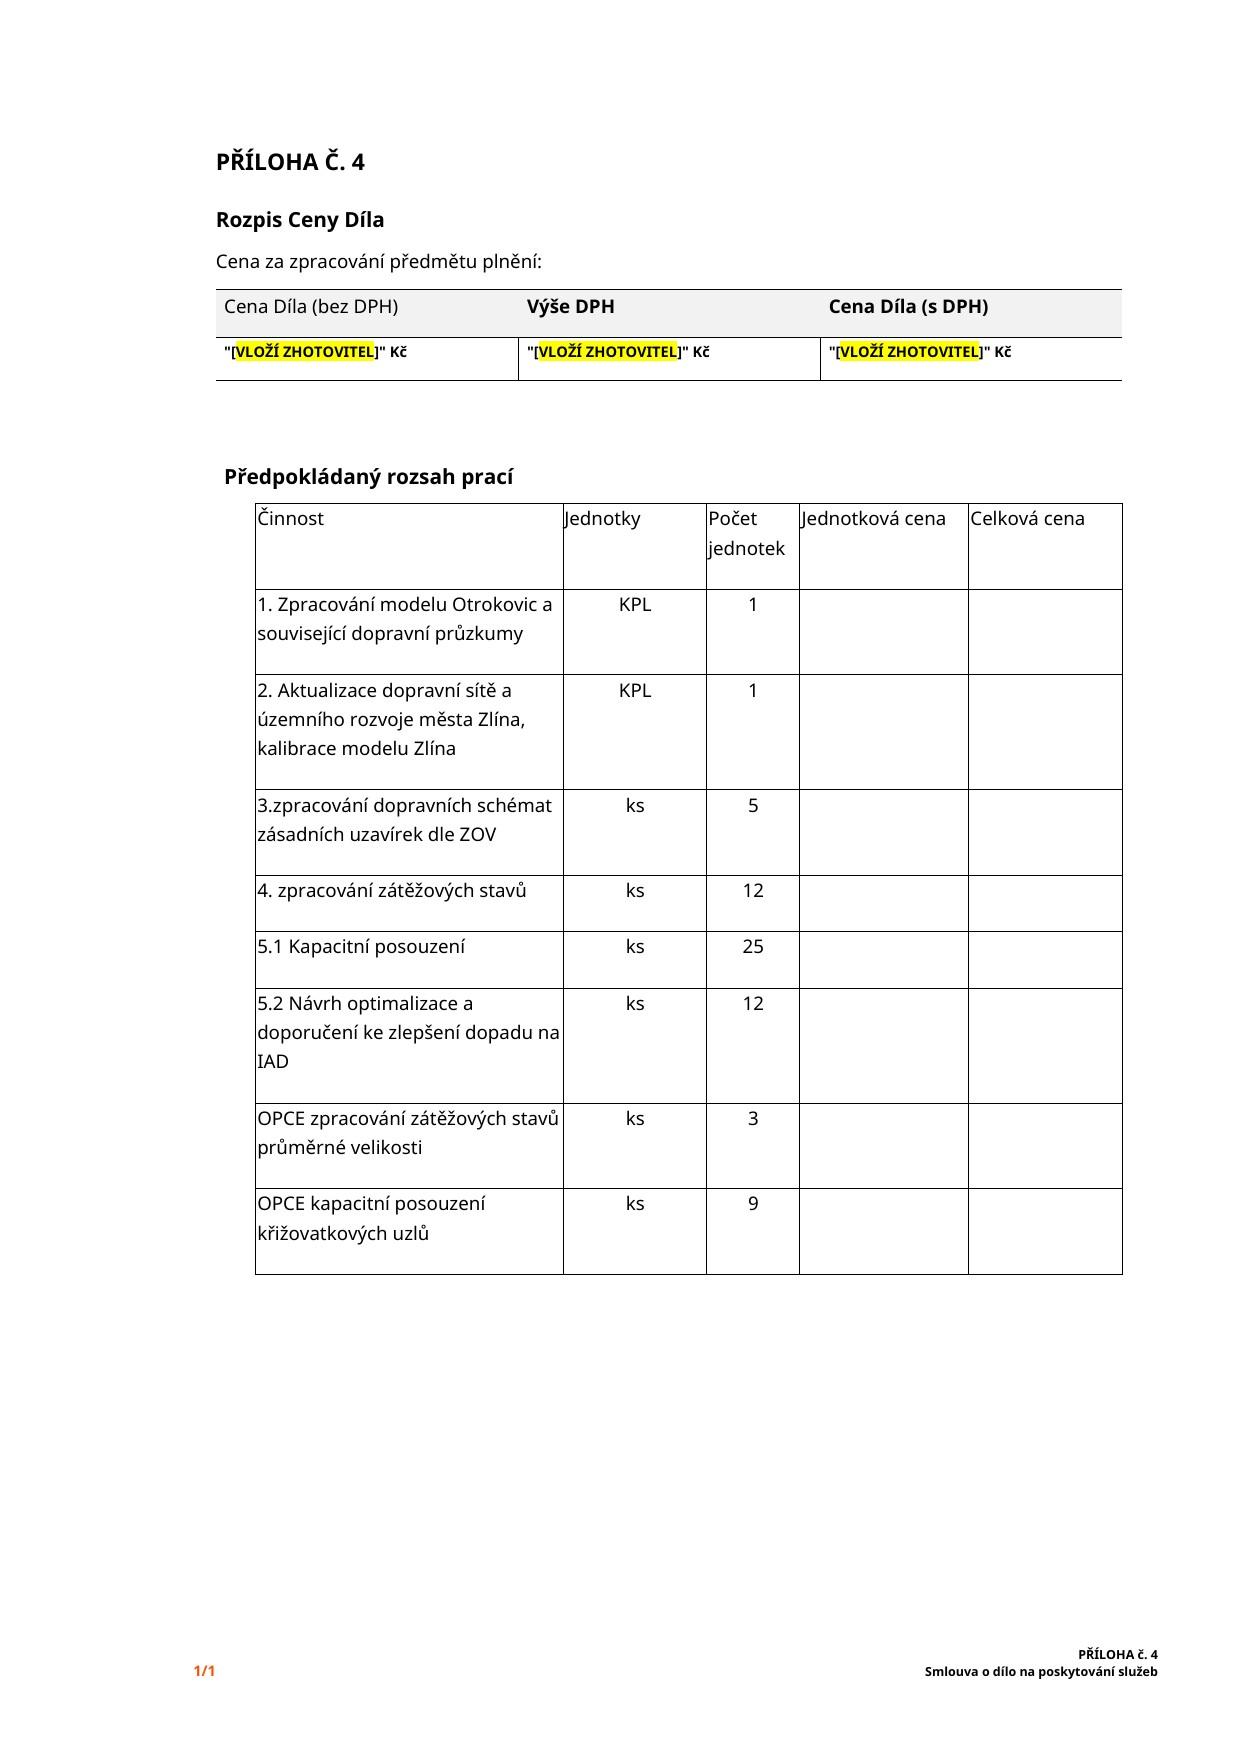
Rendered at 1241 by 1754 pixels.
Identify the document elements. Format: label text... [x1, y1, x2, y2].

table_cell Předpokládaný rozsah prací [216, 381, 1122, 1336]
table_cell "[VLOŽÍ ZHOTOVITEL]" Kč [821, 338, 1122, 380]
table_header Výše DPH [519, 290, 820, 337]
table_cell "[VLOŽÍ ZHOTOVITEL]" Kč [216, 338, 518, 380]
text Cena za zpracování předmětu plnění: [216, 249, 1122, 274]
text Příloha č. 4 [216, 146, 1122, 177]
table_cell "[VLOŽÍ ZHOTOVITEL]" Kč [519, 338, 820, 380]
text Rozpis Ceny Díla [216, 205, 1122, 233]
table_header Cena Díla (s DPH) [820, 290, 1122, 337]
table_header Cena Díla (bez DPH) [216, 290, 519, 337]
